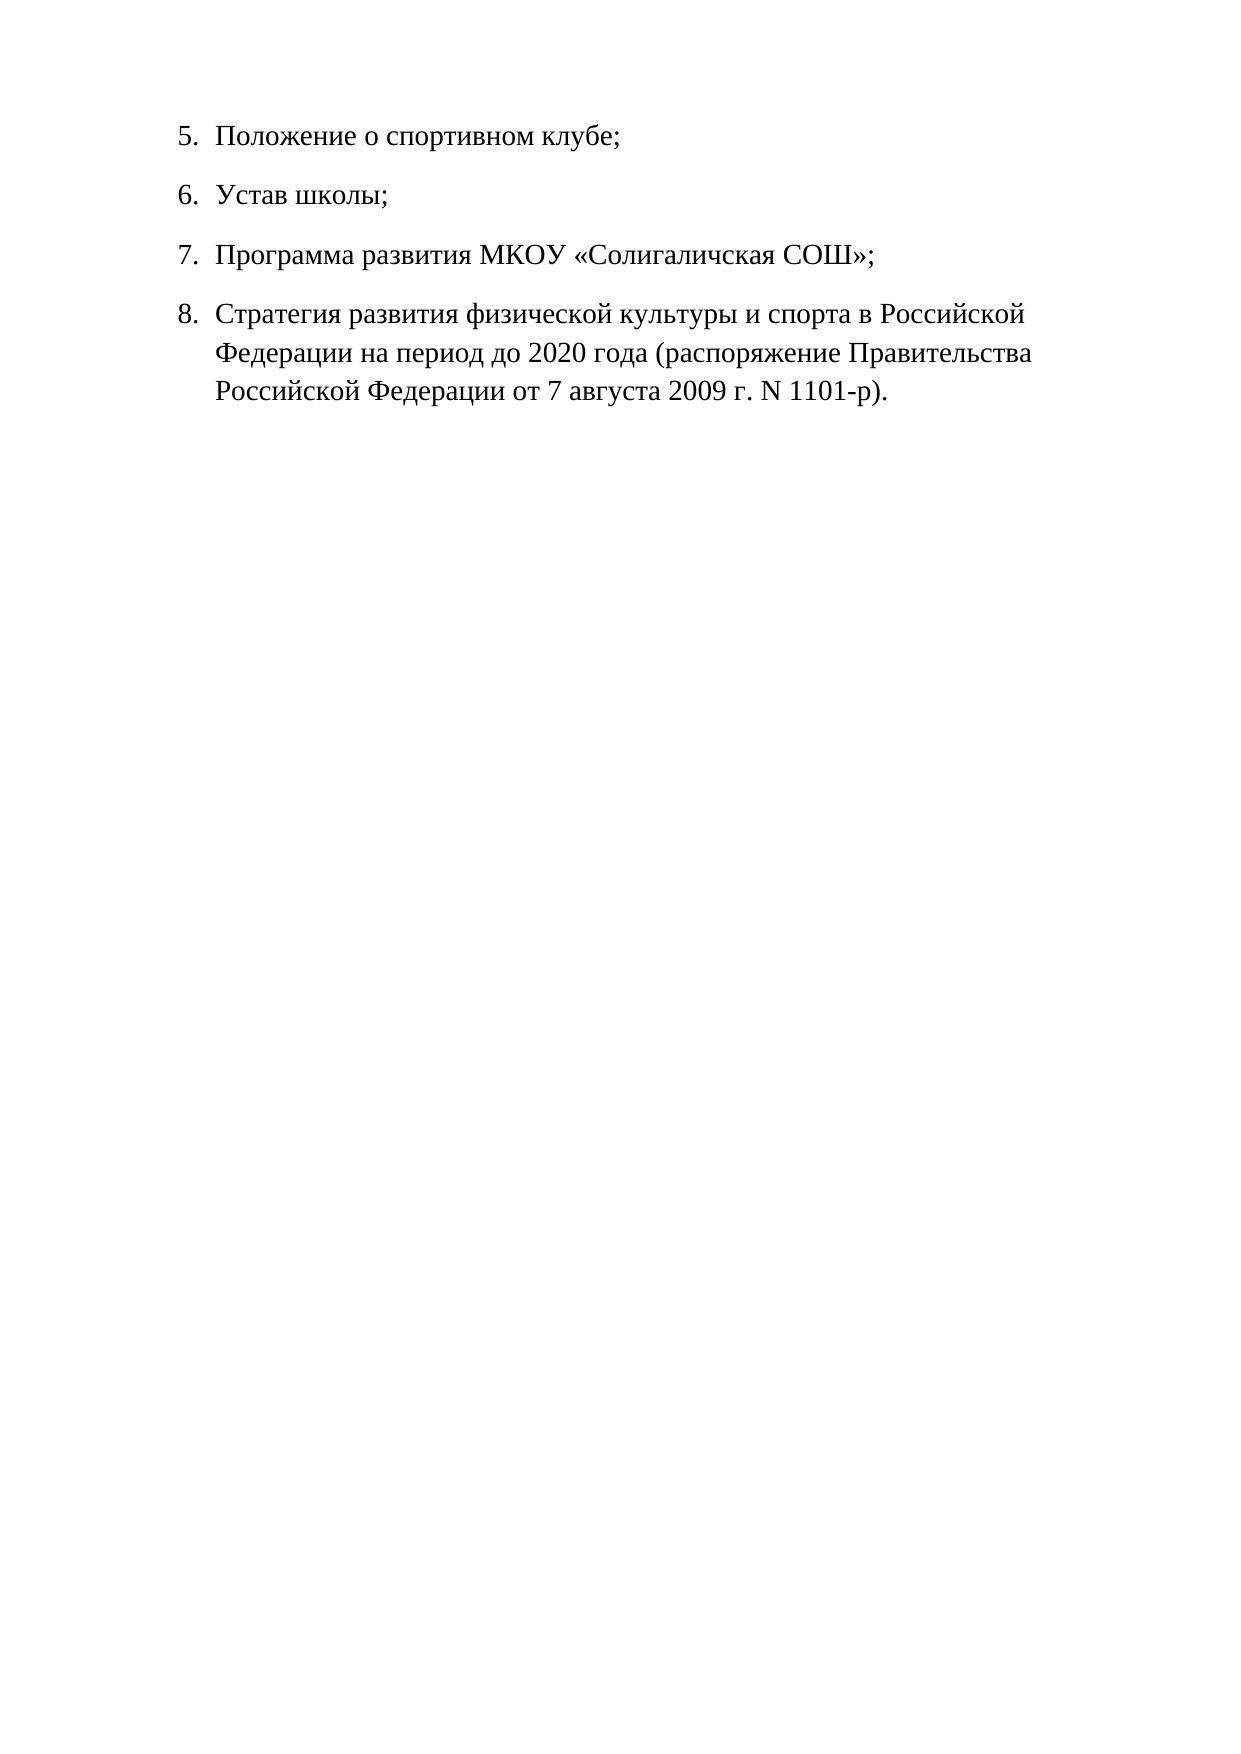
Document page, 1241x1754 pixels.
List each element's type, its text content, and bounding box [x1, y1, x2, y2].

list Программа развития МКОУ «Солигаличская СОШ»; [177, 237, 1152, 270]
list Стратегия развития физической культуры и спорта в Российской Федерации на период до 2020 года (распоряжение Правительства Российской Федерации от 7 августа 2009 г. N 1101-р). [177, 296, 1152, 407]
list Положение о спортивном клубе; [177, 118, 1152, 152]
list Устав школы; [177, 177, 1152, 211]
